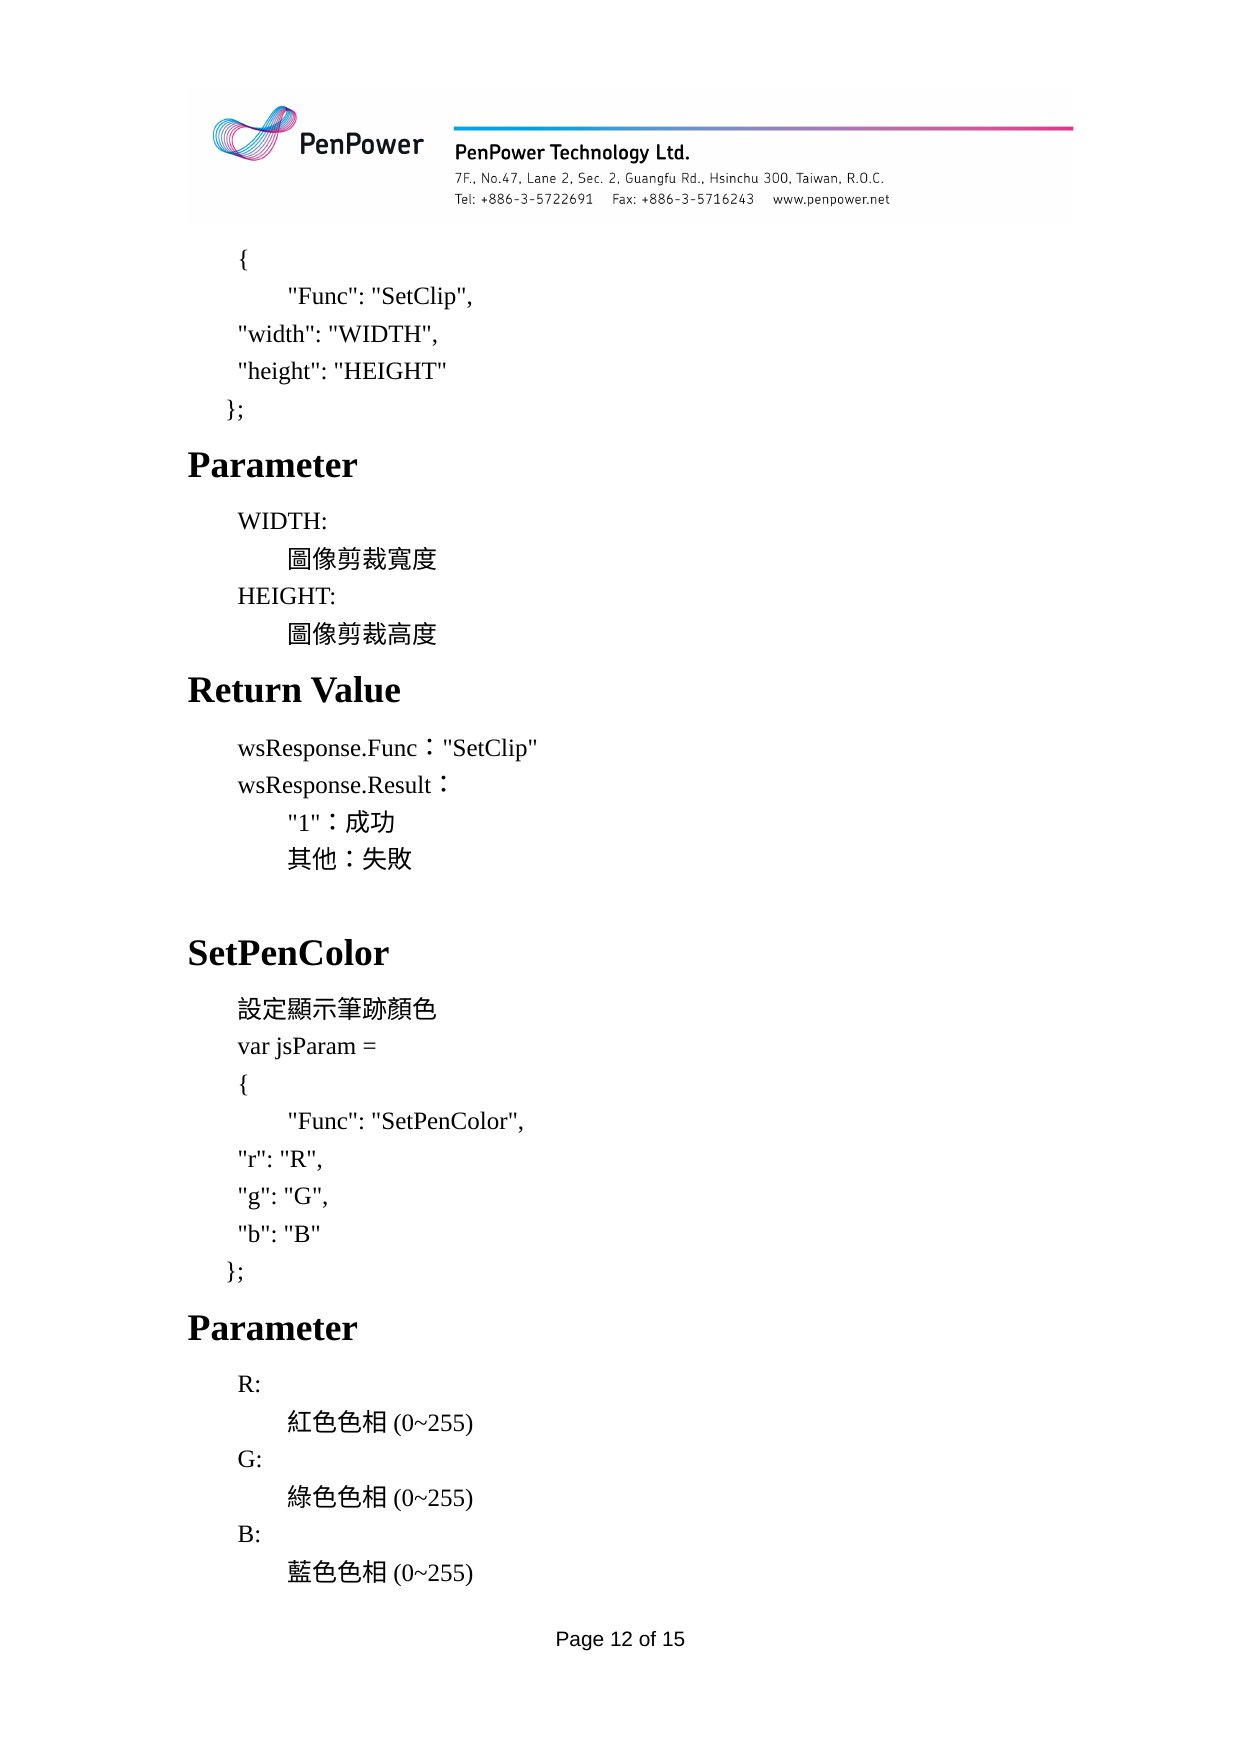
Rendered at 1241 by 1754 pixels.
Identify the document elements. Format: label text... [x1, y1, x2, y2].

text "Func": "SetClip", [187, 277, 1053, 314]
text var jsParam = [187, 1027, 1053, 1064]
text wsResponse.Result： [187, 764, 1053, 802]
text "g": "G", [187, 1177, 1053, 1214]
text G: 綠色色相 (0~255) [187, 1439, 1053, 1514]
text HEIGHT: 圖像剪裁高度 [187, 577, 1053, 652]
text { [187, 1064, 1053, 1102]
text 設定顯示筆跡顏色 [187, 989, 1053, 1027]
text R: 紅色色相 (0~255) [187, 1364, 1053, 1439]
text Return Value [187, 652, 1053, 727]
text }; [187, 389, 1053, 427]
text 其他：失敗 [237, 839, 1053, 877]
text wsResponse.Func："SetClip" [187, 727, 1053, 764]
text "height": "HEIGHT" [187, 352, 1053, 389]
text B: 藍色色相 (0~255) [237, 1514, 1053, 1589]
text "Func": "SetPenColor", [187, 1102, 1053, 1139]
text "width": "WIDTH", [187, 314, 1053, 352]
text WIDTH: 圖像剪裁寬度 [187, 502, 1053, 577]
text "r": "R", [187, 1139, 1053, 1177]
text { [187, 239, 1053, 277]
text "b": "B" [187, 1214, 1053, 1252]
text Parameter [187, 427, 1053, 502]
text SetPenColor [187, 914, 1053, 989]
text Parameter [187, 1289, 1053, 1364]
picture [187, 88, 1074, 225]
text }; [187, 1252, 1053, 1289]
text "1"：成功 [187, 802, 1053, 839]
